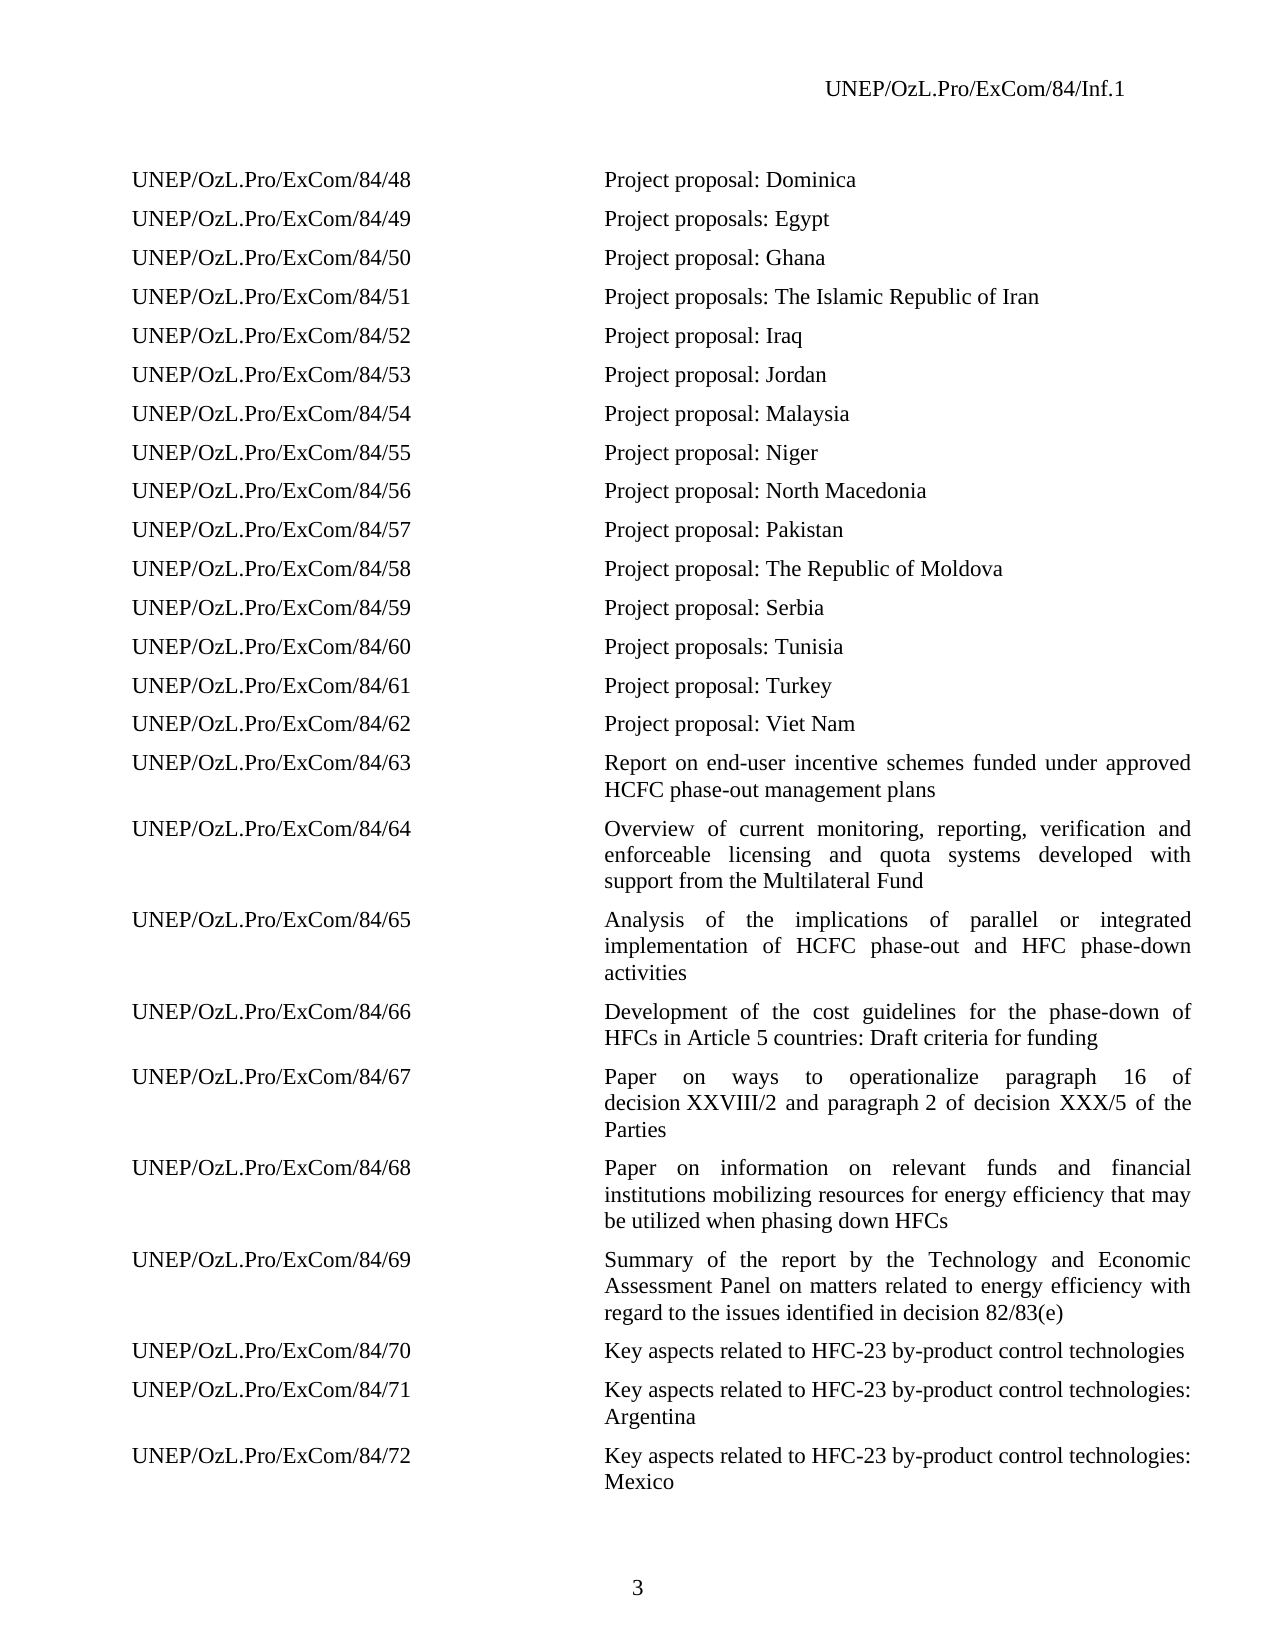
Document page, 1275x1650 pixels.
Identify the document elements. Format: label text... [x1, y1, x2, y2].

table_cell UNEP/OzL.Pro/ExCom/84/61 [120, 659, 593, 698]
table_cell UNEP/OzL.Pro/ExCom/84/48 [120, 154, 593, 193]
table_cell UNEP/OzL.Pro/ExCom/84/60 [120, 620, 593, 659]
table_cell Project proposal: Turkey [593, 659, 1203, 698]
table_cell Project proposal: North Macedonia [593, 465, 1203, 504]
table_cell UNEP/OzL.Pro/ExCom/84/50 [120, 232, 593, 271]
table_cell Project proposal: Serbia [593, 581, 1203, 620]
table_cell UNEP/OzL.Pro/ExCom/84/72 [120, 1429, 593, 1494]
table_cell Project proposal: Pakistan [593, 504, 1203, 543]
table_cell Key aspects related to HFC-23 by-product control technologies: Mexico [593, 1429, 1203, 1494]
table_cell UNEP/OzL.Pro/ExCom/84/66 [120, 985, 593, 1050]
table_cell UNEP/OzL.Pro/ExCom/84/51 [120, 271, 593, 309]
table_cell Summary of the report by the Technology and Economic Assessment Panel on matters related to energy efficiency with regard to the issues identified in decision 82/83(e) [593, 1234, 1203, 1325]
table_cell UNEP/OzL.Pro/ExCom/84/71 [120, 1364, 593, 1429]
table_cell Overview of current monitoring, reporting, verification and enforceable licensing and quota systems developed with support from the Multilateral Fund [593, 802, 1203, 894]
table_cell Project proposal: Viet Nam [593, 698, 1203, 737]
table_cell Project proposals: The Islamic Republic of Iran [593, 271, 1203, 309]
table_cell Project proposals: Tunisia [593, 620, 1203, 659]
table_cell Paper on information on relevant funds and financial institutions mobilizing resources for energy efficiency that may be utilized when phasing down HFCs [593, 1142, 1203, 1233]
table_cell Paper on ways to operationalize paragraph 16 of decision XXVIII/2 and paragraph 2 of decision XXX/5 of the Parties [593, 1050, 1203, 1142]
table_cell UNEP/OzL.Pro/ExCom/84/65 [120, 894, 593, 985]
table_cell UNEP/OzL.Pro/ExCom/84/67 [120, 1050, 593, 1142]
table_cell Project proposals: Egypt [593, 193, 1203, 232]
table_cell UNEP/OzL.Pro/ExCom/84/49 [120, 193, 593, 232]
table_cell UNEP/OzL.Pro/ExCom/84/55 [120, 426, 593, 465]
table_cell Key aspects related to HFC-23 by-product control technologies: Argentina [593, 1364, 1203, 1429]
table_cell UNEP/OzL.Pro/ExCom/84/59 [120, 581, 593, 620]
table_cell UNEP/OzL.Pro/ExCom/84/52 [120, 310, 593, 348]
table_cell UNEP/OzL.Pro/ExCom/84/63 [120, 737, 593, 802]
table_cell UNEP/OzL.Pro/ExCom/84/53 [120, 348, 593, 387]
table_cell Key aspects related to HFC-23 by-product control technologies [593, 1325, 1203, 1364]
table_cell Project proposal: The Republic of Moldova [593, 543, 1203, 581]
table_cell Project proposal: Malaysia [593, 387, 1203, 426]
table_cell UNEP/OzL.Pro/ExCom/84/64 [120, 802, 593, 894]
table_cell UNEP/OzL.Pro/ExCom/84/57 [120, 504, 593, 543]
table_cell Project proposal: Jordan [593, 348, 1203, 387]
table_cell Project proposal: Ghana [593, 232, 1203, 271]
table_cell UNEP/OzL.Pro/ExCom/84/69 [120, 1234, 593, 1325]
table_cell UNEP/OzL.Pro/ExCom/84/62 [120, 698, 593, 737]
table_cell UNEP/OzL.Pro/ExCom/84/70 [120, 1325, 593, 1364]
table_cell Analysis of the implications of parallel or integrated implementation of HCFC phase-out and HFC phase-down activities [593, 894, 1203, 985]
table_cell Project proposal: Iraq [593, 310, 1203, 348]
table_cell Project proposal: Dominica [593, 154, 1203, 193]
table_cell Project proposal: Niger [593, 426, 1203, 465]
table_cell UNEP/OzL.Pro/ExCom/84/58 [120, 543, 593, 581]
table_cell UNEP/OzL.Pro/ExCom/84/56 [120, 465, 593, 504]
table_cell UNEP/OzL.Pro/ExCom/84/68 [120, 1142, 593, 1233]
table_cell Report on end-user incentive schemes funded under approved HCFC phase-out management plans [593, 737, 1203, 802]
table_cell UNEP/OzL.Pro/ExCom/84/54 [120, 387, 593, 426]
table_cell Development of the cost guidelines for the phase-down of HFCs in Article 5 countries: Draft criteria for funding [593, 985, 1203, 1050]
